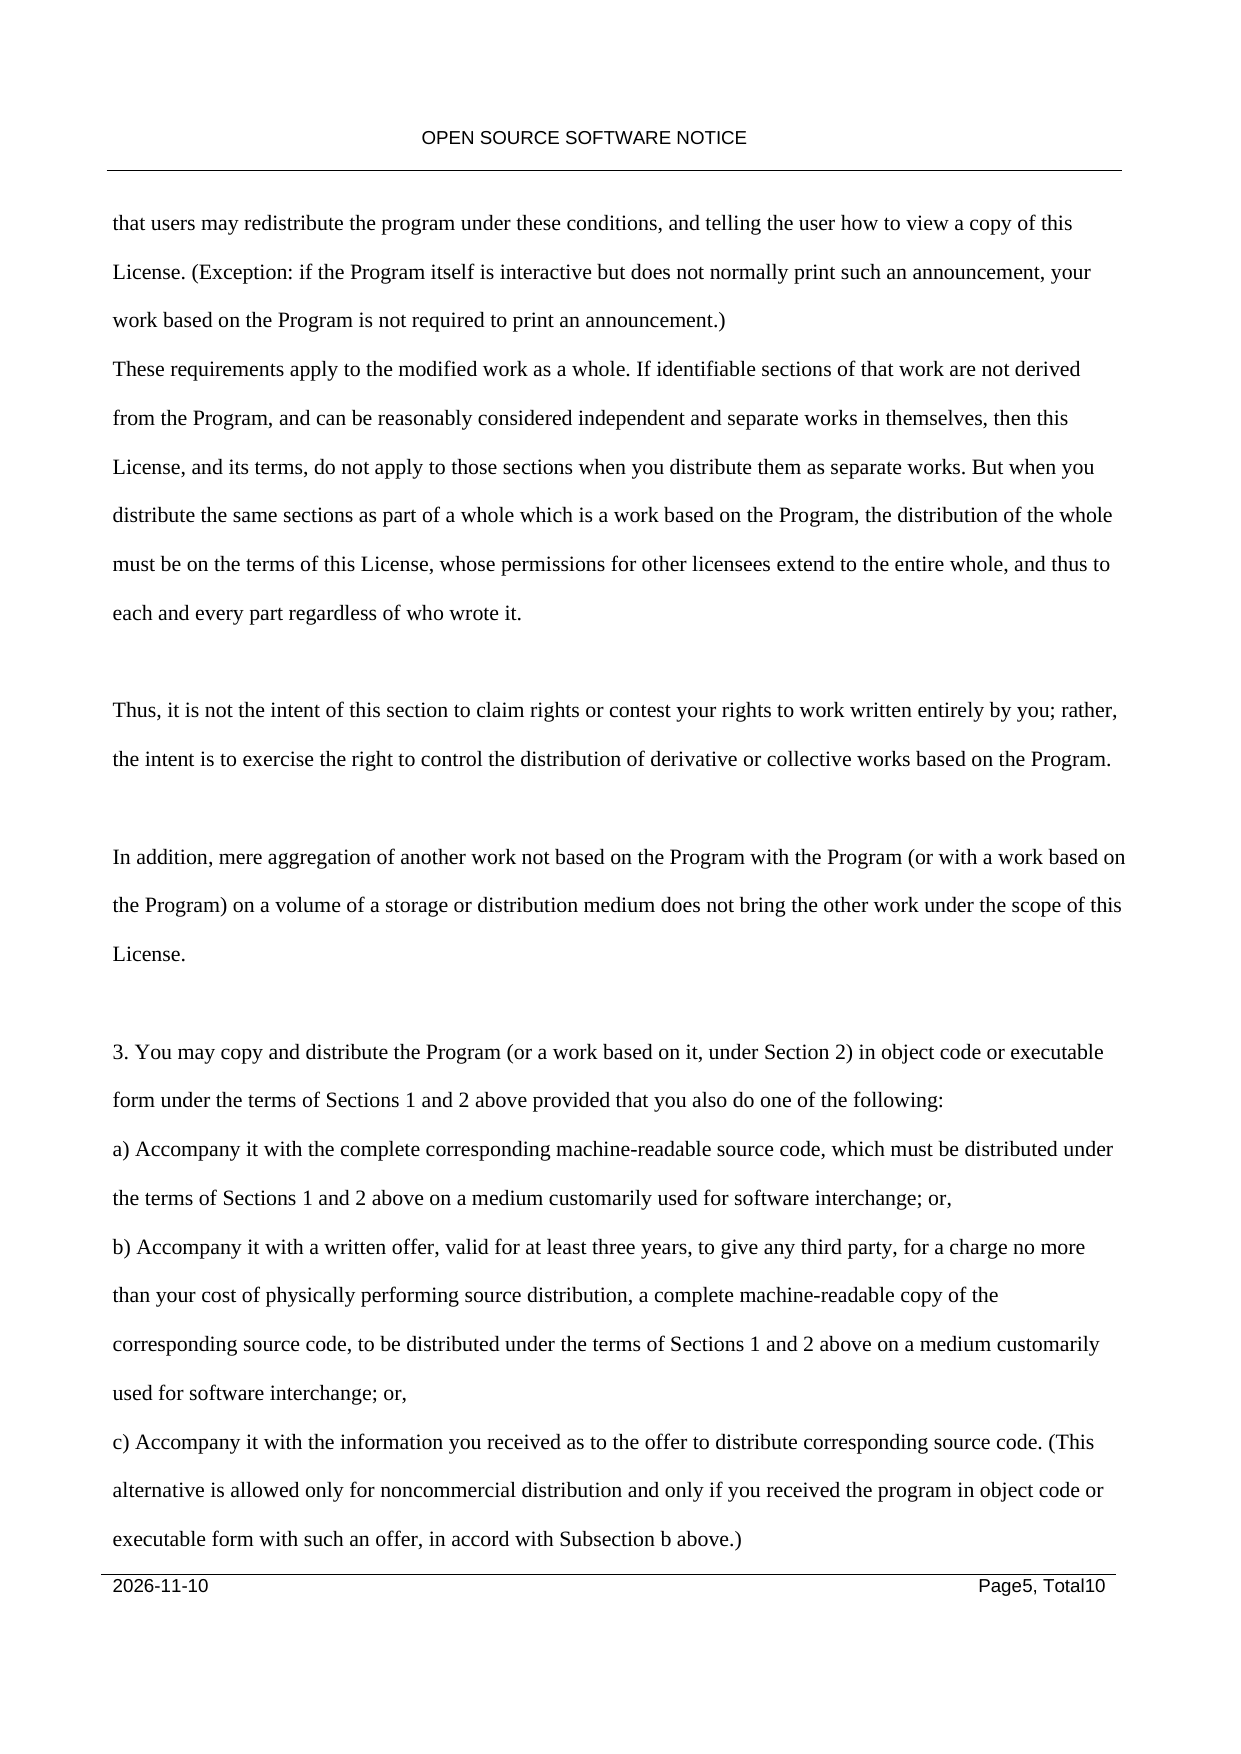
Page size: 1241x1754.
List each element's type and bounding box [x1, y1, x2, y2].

text [112, 206, 1128, 1555]
